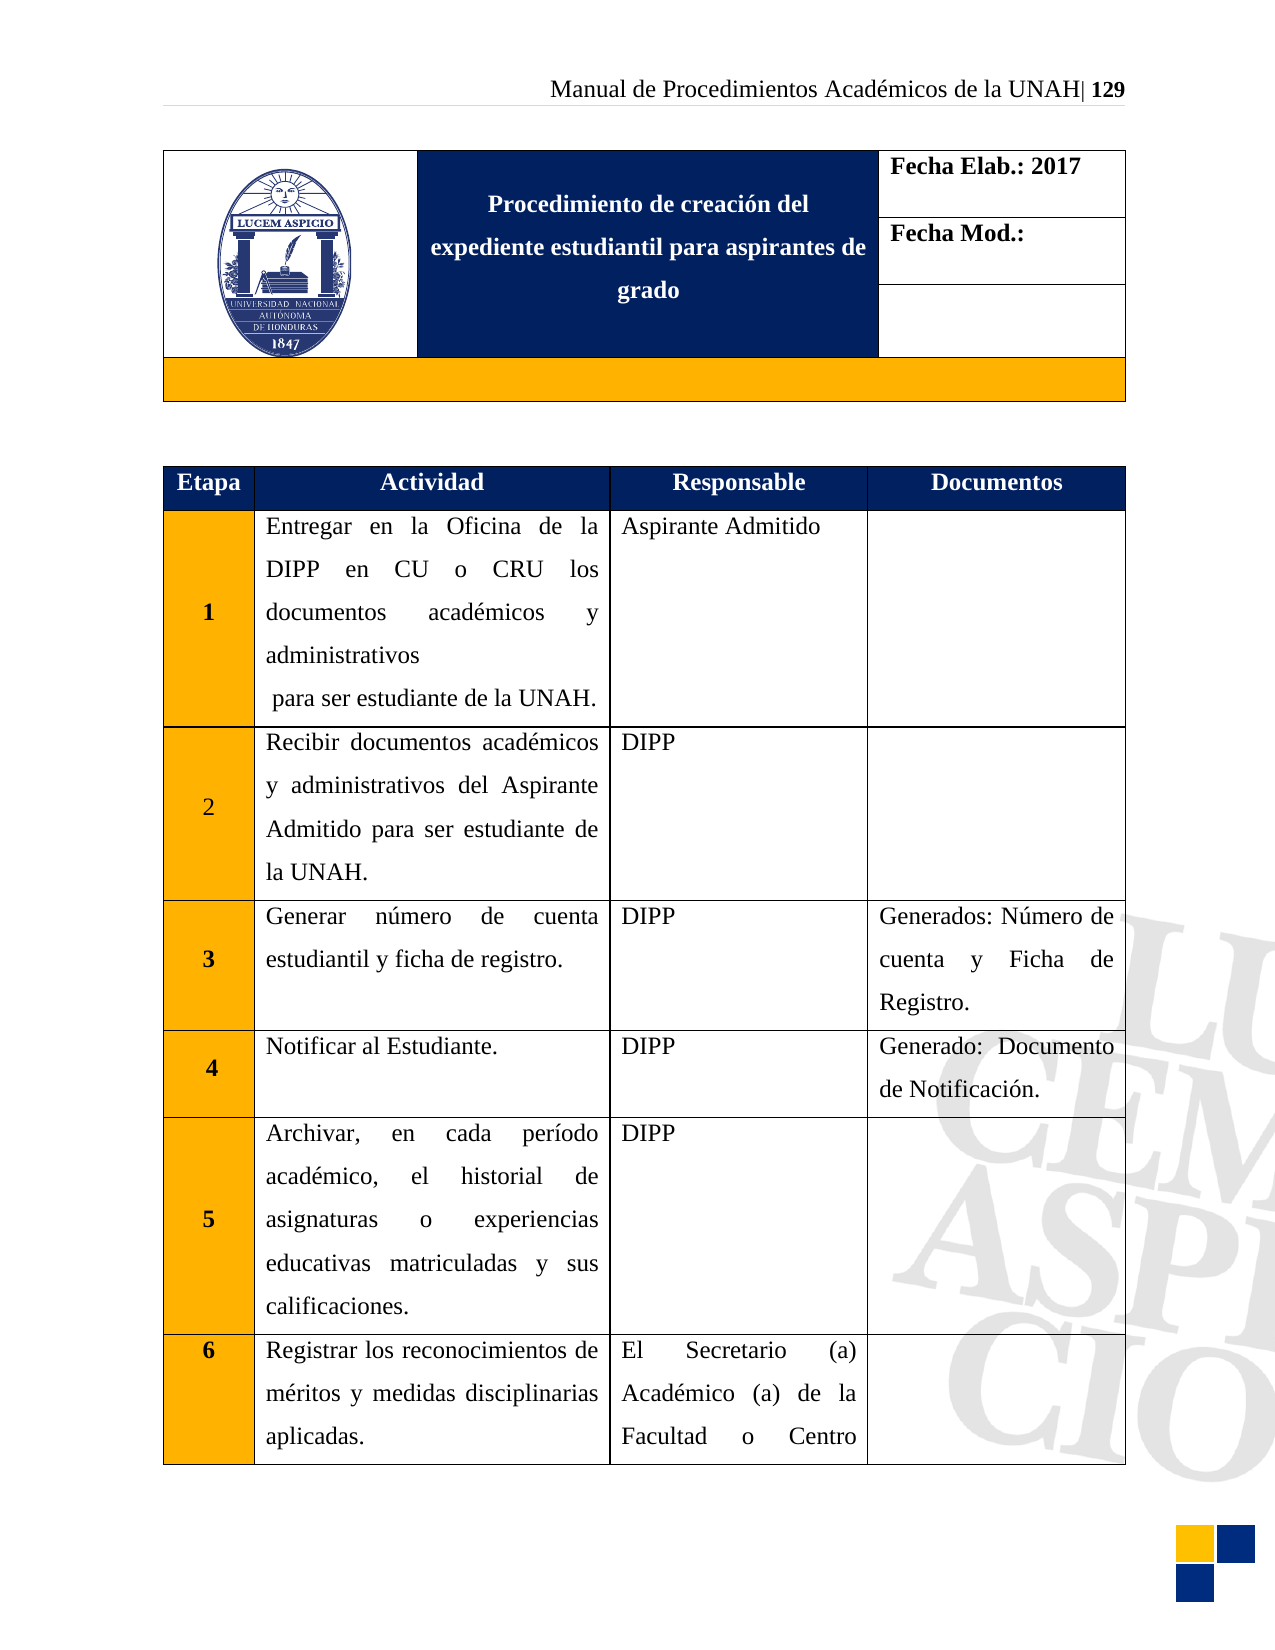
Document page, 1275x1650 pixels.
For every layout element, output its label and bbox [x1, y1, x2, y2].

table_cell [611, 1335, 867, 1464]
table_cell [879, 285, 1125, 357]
picture [365, 840, 1275, 1492]
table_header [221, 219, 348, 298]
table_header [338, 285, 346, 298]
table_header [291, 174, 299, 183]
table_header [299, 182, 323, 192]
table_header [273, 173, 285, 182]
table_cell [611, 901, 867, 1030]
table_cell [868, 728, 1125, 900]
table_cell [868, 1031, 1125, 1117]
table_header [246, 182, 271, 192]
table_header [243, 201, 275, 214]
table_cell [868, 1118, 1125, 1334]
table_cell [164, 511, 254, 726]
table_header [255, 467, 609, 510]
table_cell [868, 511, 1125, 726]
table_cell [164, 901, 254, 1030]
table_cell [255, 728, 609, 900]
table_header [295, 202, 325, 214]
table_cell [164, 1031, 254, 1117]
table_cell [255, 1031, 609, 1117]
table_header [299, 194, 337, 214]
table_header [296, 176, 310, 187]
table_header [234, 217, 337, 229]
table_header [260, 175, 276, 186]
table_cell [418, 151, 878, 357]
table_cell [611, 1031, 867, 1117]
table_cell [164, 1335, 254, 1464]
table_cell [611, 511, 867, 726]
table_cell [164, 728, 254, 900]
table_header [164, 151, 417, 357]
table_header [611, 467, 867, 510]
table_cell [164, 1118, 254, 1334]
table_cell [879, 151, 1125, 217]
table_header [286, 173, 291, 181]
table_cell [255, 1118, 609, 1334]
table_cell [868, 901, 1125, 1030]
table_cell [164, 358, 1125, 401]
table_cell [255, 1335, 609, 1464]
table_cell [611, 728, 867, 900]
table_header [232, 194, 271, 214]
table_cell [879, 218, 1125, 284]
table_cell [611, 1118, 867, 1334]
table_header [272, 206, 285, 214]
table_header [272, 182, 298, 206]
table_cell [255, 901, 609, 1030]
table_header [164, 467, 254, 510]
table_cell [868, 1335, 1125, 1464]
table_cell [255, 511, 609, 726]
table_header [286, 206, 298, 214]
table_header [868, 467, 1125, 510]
